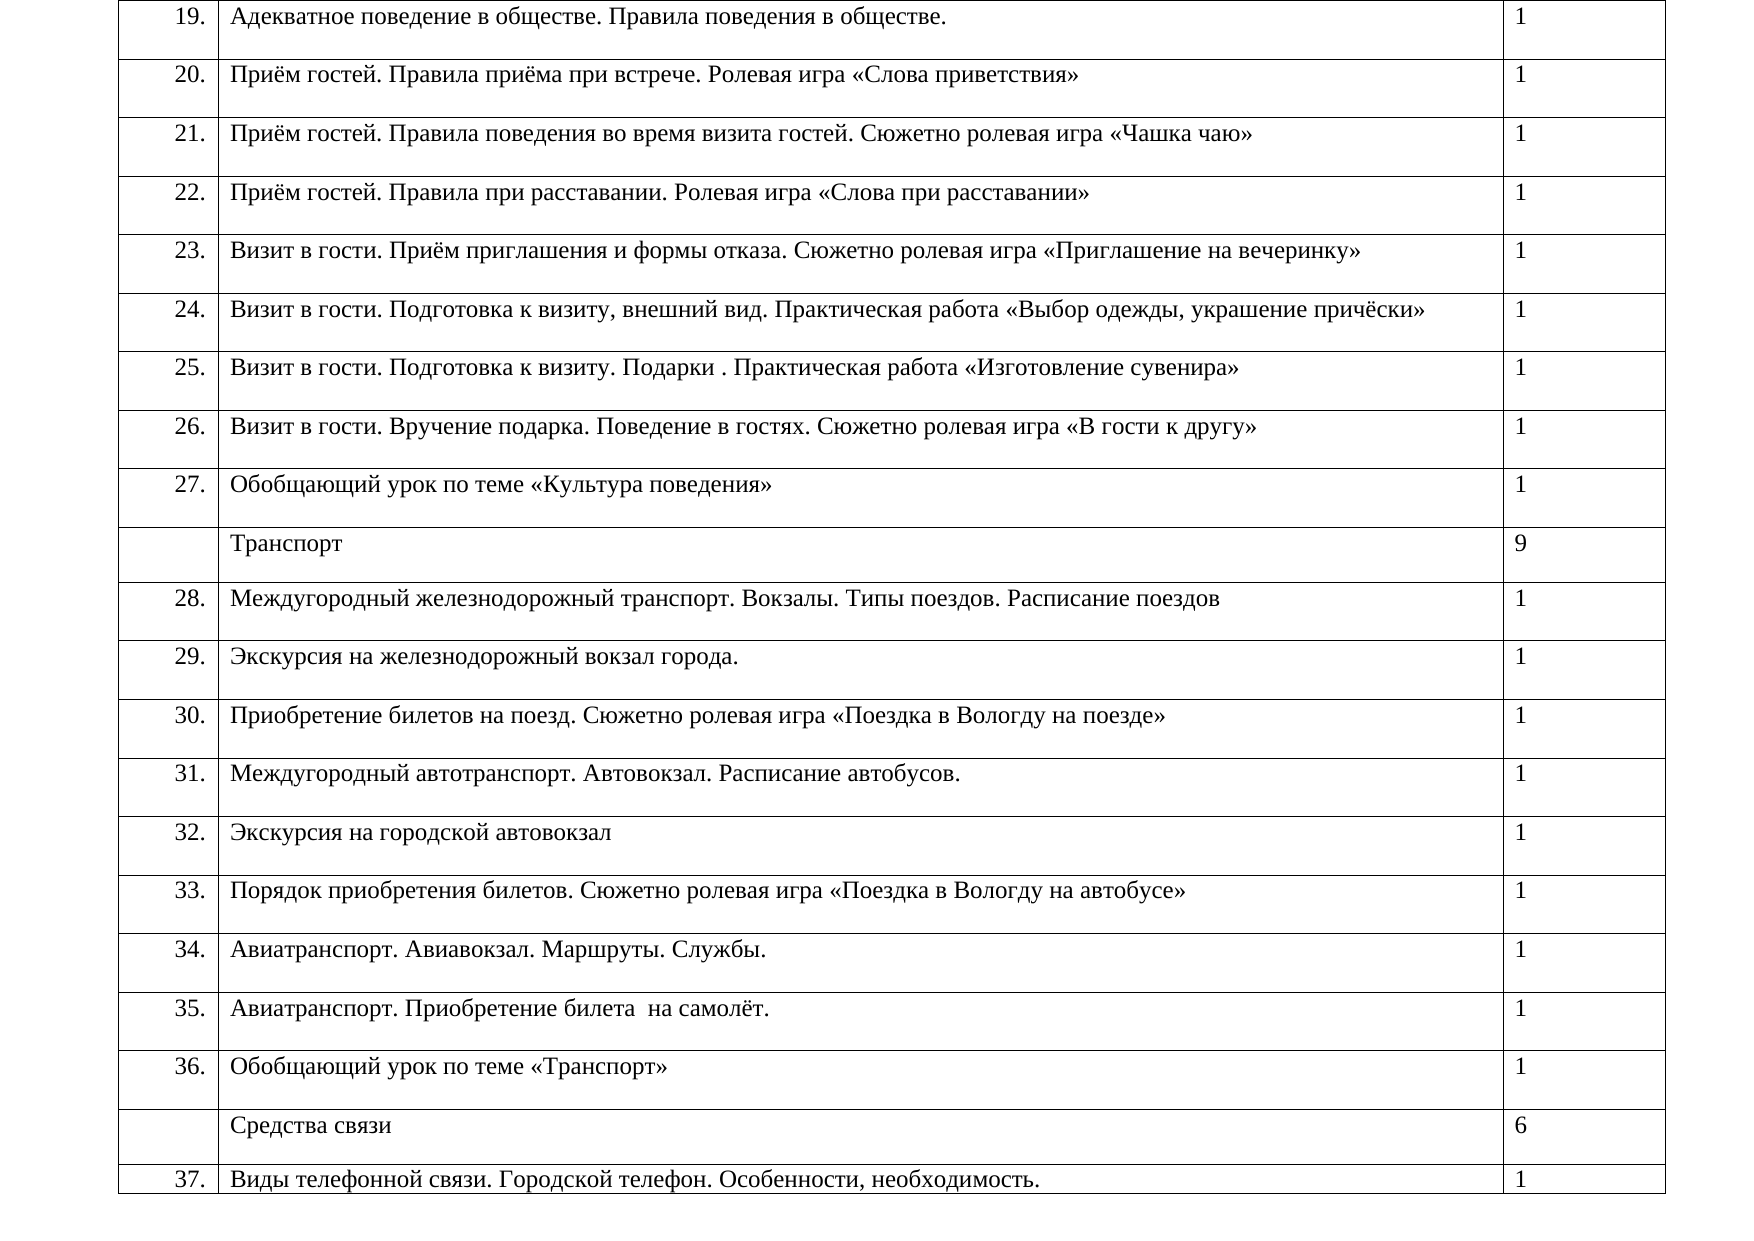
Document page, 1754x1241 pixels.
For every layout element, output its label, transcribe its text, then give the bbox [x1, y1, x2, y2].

table_cell 1 [1504, 641, 1665, 699]
table_cell Приём гостей. Правила при расставании. Ролевая игра «Слова при расставании» [219, 177, 1503, 234]
table_cell Обобщающий урок по теме «Культура поведения» [219, 469, 1503, 527]
table_cell [119, 876, 218, 933]
table_cell Междугородный железнодорожный транспорт. Вокзалы. Типы поездов. Расписание поездов [219, 583, 1503, 640]
table_cell 1 [1504, 700, 1665, 757]
table_cell Порядок приобретения билетов. Сюжетно ролевая игра «Поездка в Вологду на автобусе» [219, 876, 1503, 933]
table_cell [119, 1110, 218, 1163]
table_cell [119, 235, 218, 293]
table_cell [119, 583, 218, 640]
table_cell [119, 294, 218, 351]
table_cell 1 [1504, 411, 1665, 468]
table_cell 1 [1504, 993, 1665, 1050]
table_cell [219, 1165, 1503, 1193]
table_cell Визит в гости. Приём приглашения и формы отказа. Сюжетно ролевая игра «Приглашение на вечеринку» [219, 235, 1503, 293]
table_cell Авиатранспорт. Авиавокзал. Маршруты. Службы. [219, 934, 1503, 992]
table_cell [119, 1165, 218, 1193]
table_cell 1 [1504, 352, 1665, 410]
table_cell Визит в гости. Вручение подарка. Поведение в гостях. Сюжетно ролевая игра «В гости к другу» [219, 411, 1503, 468]
table_cell 1 [1504, 1165, 1665, 1193]
table_cell 1 [1504, 583, 1665, 640]
table_cell Визит в гости. Подготовка к визиту, внешний вид. Практическая работа «Выбор одежды, украшение причёски» [219, 294, 1503, 351]
table_cell 1 [1504, 469, 1665, 527]
table_cell [119, 993, 218, 1050]
table_cell [119, 177, 218, 234]
table_cell [119, 60, 218, 117]
table_cell Приём гостей. Правила приёма при встрече. Ролевая игра «Слова приветствия» [219, 60, 1503, 117]
table_cell 1 [1504, 60, 1665, 117]
table_cell 1 [1504, 1051, 1665, 1109]
table_cell [119, 700, 218, 757]
table_cell 9 [1504, 528, 1665, 582]
table_cell 1 [1504, 118, 1665, 176]
table_cell Средства связи [219, 1110, 1503, 1163]
table_cell [119, 934, 218, 992]
table_cell 1 [1504, 177, 1665, 234]
table_cell [119, 1051, 218, 1109]
table_cell Экскурсия на железнодорожный вокзал города. [219, 641, 1503, 699]
table_cell 1 [1504, 759, 1665, 816]
table_cell [119, 469, 218, 527]
table_cell Адекватное поведение в обществе. Правила поведения в обществе. [219, 1, 1503, 58]
table_cell Обобщающий урок по теме «Транспорт» [219, 1051, 1503, 1109]
table_cell 1 [1504, 235, 1665, 293]
table_cell Приём гостей. Правила поведения во время визита гостей. Сюжетно ролевая игра «Чашка чаю» [219, 118, 1503, 176]
table_cell 1 [1504, 294, 1665, 351]
table_cell [119, 817, 218, 874]
table_cell [119, 411, 218, 468]
table_cell [119, 759, 218, 816]
table_cell 1 [1504, 876, 1665, 933]
table_cell Транспорт [219, 528, 1503, 582]
table_cell Визит в гости. Подготовка к визиту. Подарки . Практическая работа «Изготовление сувенира» [219, 352, 1503, 410]
table_cell [119, 641, 218, 699]
table_cell 1 [1504, 934, 1665, 992]
table_cell 1 [1504, 1, 1665, 58]
table_cell 1 [1504, 817, 1665, 874]
table_cell [119, 1, 218, 58]
table_cell Экскурсия на городской автовокзал [219, 817, 1503, 874]
table_cell 6 [1504, 1110, 1665, 1163]
table_cell [119, 118, 218, 176]
table_cell [119, 352, 218, 410]
table_cell Приобретение билетов на поезд. Сюжетно ролевая игра «Поездка в Вологду на поезде» [219, 700, 1503, 757]
table_cell Междугородный автотранспорт. Автовокзал. Расписание автобусов. [219, 759, 1503, 816]
table_cell Авиатранспорт. Приобретение билета на самолёт. [219, 993, 1503, 1050]
table_cell [119, 528, 218, 582]
